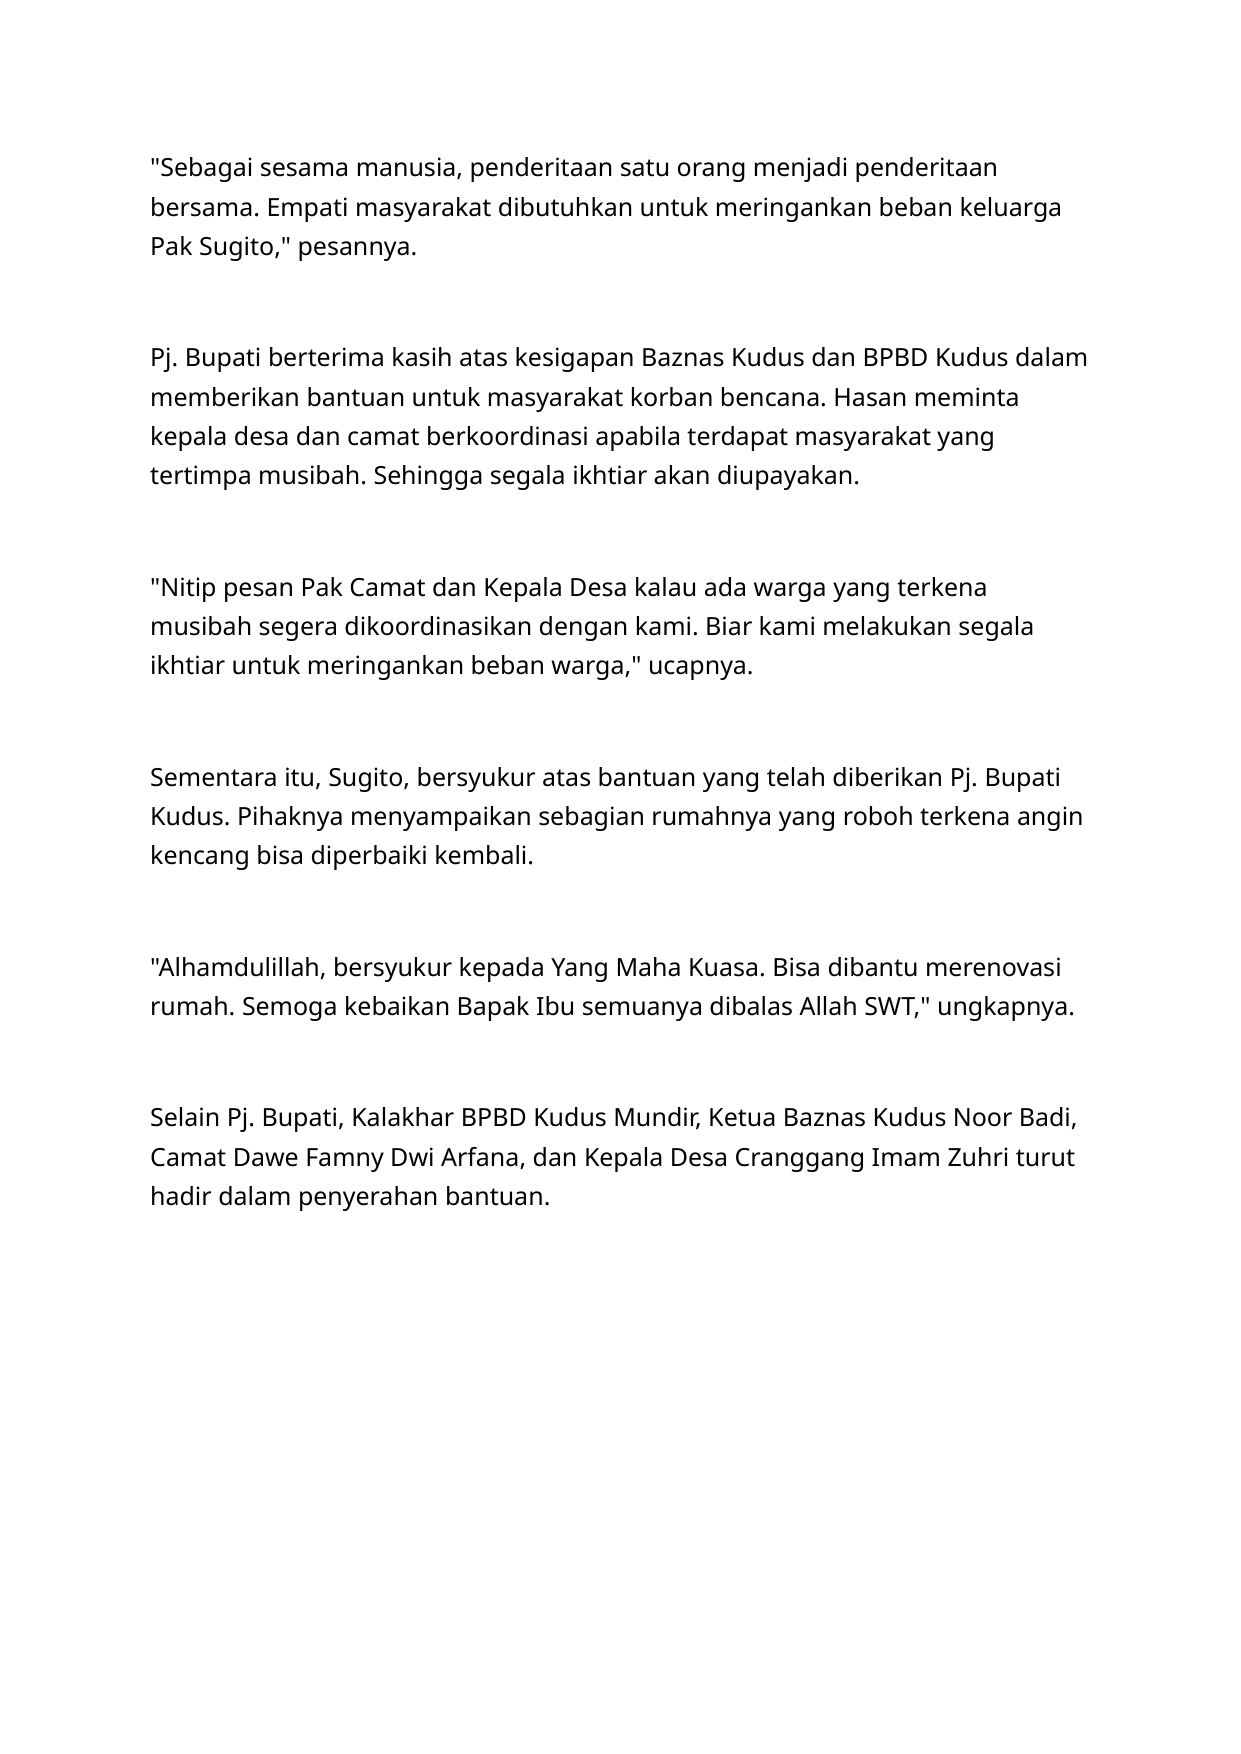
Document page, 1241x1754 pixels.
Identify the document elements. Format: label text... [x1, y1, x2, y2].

text "Nitip pesan Pak Camat dan Kepala Desa kalau ada warga yang terkena musibah segera dikoordinasikan dengan kami. Biar kami melakukan segala ikhtiar untuk meringankan beban warga," ucapnya. [150, 569, 1090, 682]
text Selain Pj. Bupati, Kalakhar BPBD Kudus Mundir, Ketua Baznas Kudus Noor Badi, Camat Dawe Famny Dwi Arfana, dan Kepala Desa Cranggang Imam Zuhri turut hadir dalam penyerahan bantuan. [150, 1100, 1090, 1212]
text Sementara itu, Sugito, bersyukur atas bantuan yang telah diberikan Pj. Bupati Kudus. Pihaknya menyampaikan sebagian rumahnya yang roboh terkena angin kencang bisa diperbaiki kembali. [150, 759, 1090, 872]
text "Alhamdulillah, bersyukur kepada Yang Maha Kuasa. Bisa dibantu merenovasi rumah. Semoga kebaikan Bapak Ibu semuanya dibalas Allah SWT," ungkapnya. [150, 949, 1090, 1022]
text Pj. Bupati berterima kasih atas kesigapan Baznas Kudus dan BPBD Kudus dalam memberikan bantuan untuk masyarakat korban bencana. Hasan meminta kepala desa dan camat berkoordinasi apabila terdapat masyarakat yang tertimpa musibah. Sehingga segala ikhtiar akan diupayakan. [150, 340, 1090, 492]
text "Sebagai sesama manusia, penderitaan satu orang menjadi penderitaan bersama. Empati masyarakat dibutuhkan untuk meringankan beban keluarga Pak Sugito," pesannya. [150, 150, 1090, 262]
